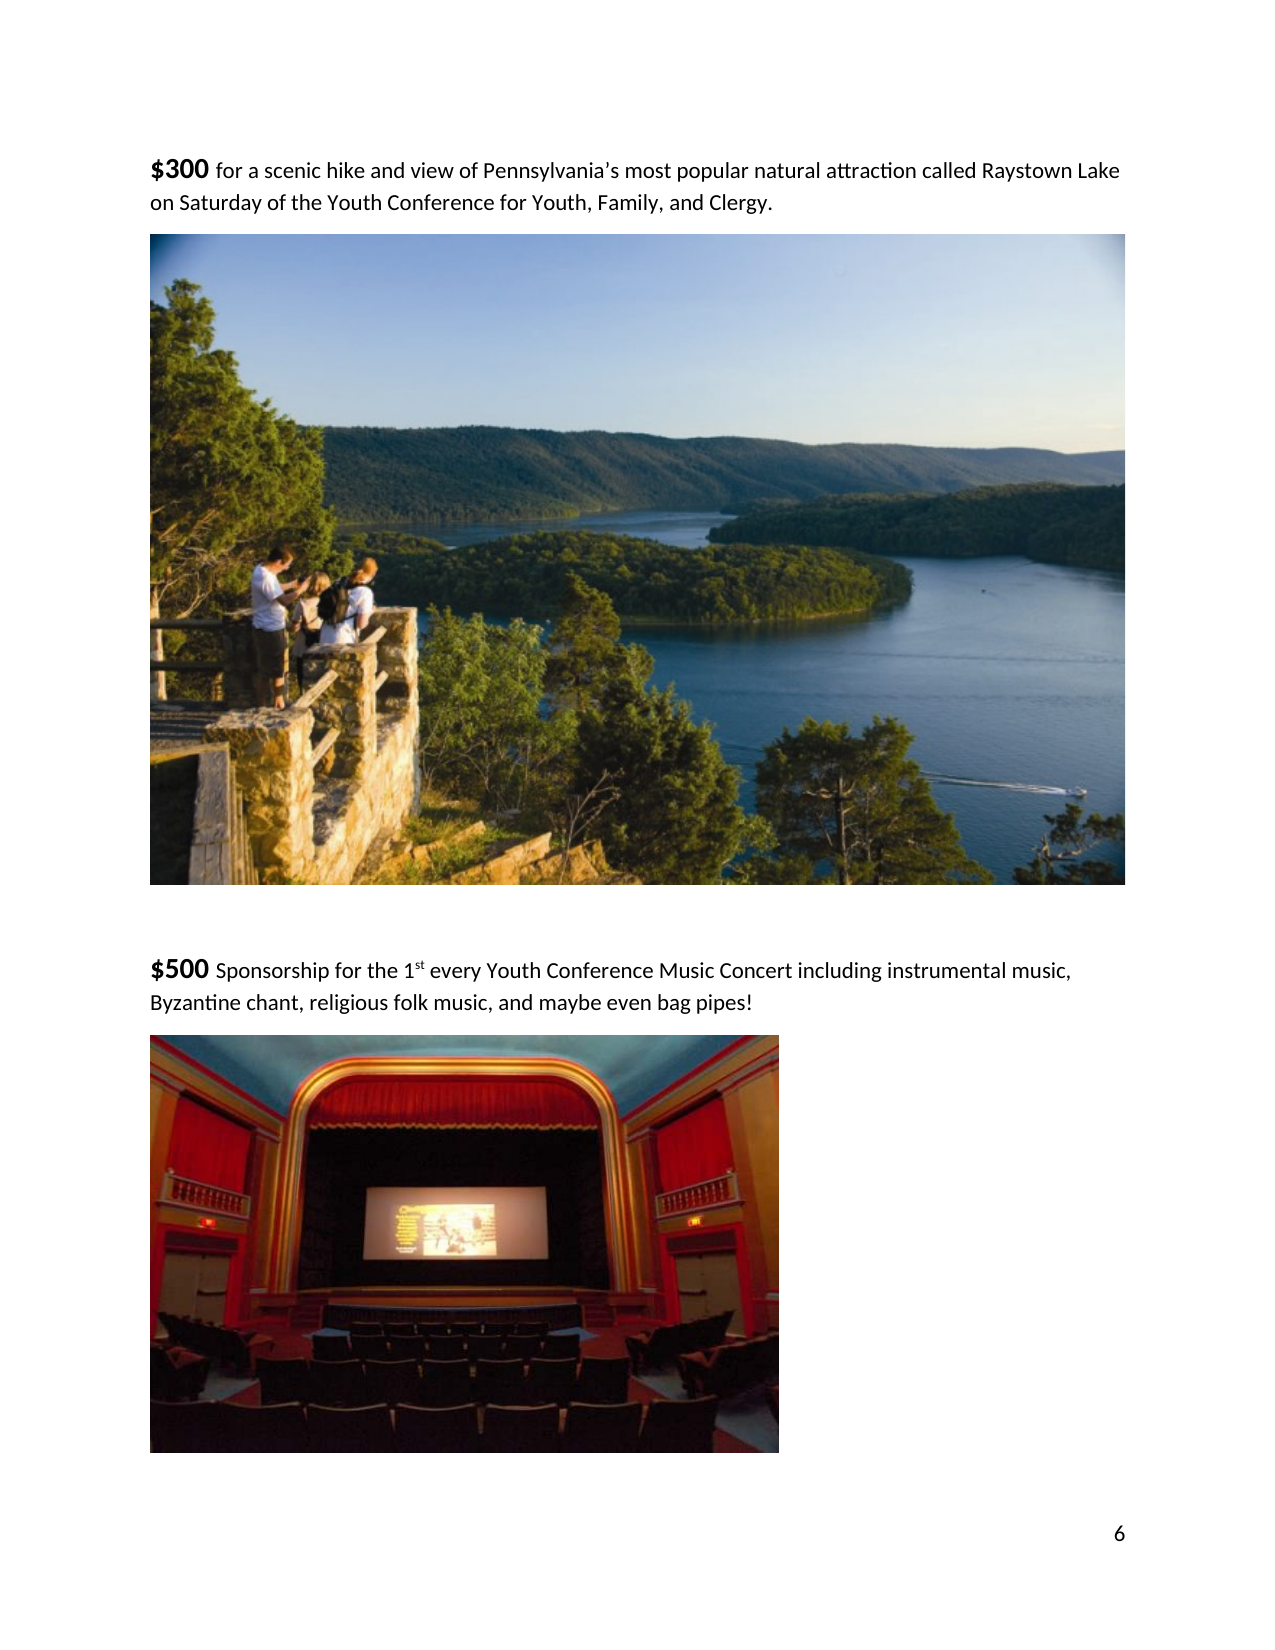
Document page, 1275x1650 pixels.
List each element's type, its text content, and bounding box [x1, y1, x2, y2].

text $300 for a scenic hike and view of Pennsylvania’s most popular natural attraction called Raystown Lake on Saturday of the Youth Conference for Youth, Family, and Clergy. [150, 150, 1125, 216]
picture [150, 234, 1125, 885]
picture [150, 1035, 779, 1453]
text $500 Sponsorship for the 1st every Youth Conference Music Concert including instrumental music, Byzantine chant, religious folk music, and maybe even bag pipes! [150, 950, 1125, 1016]
